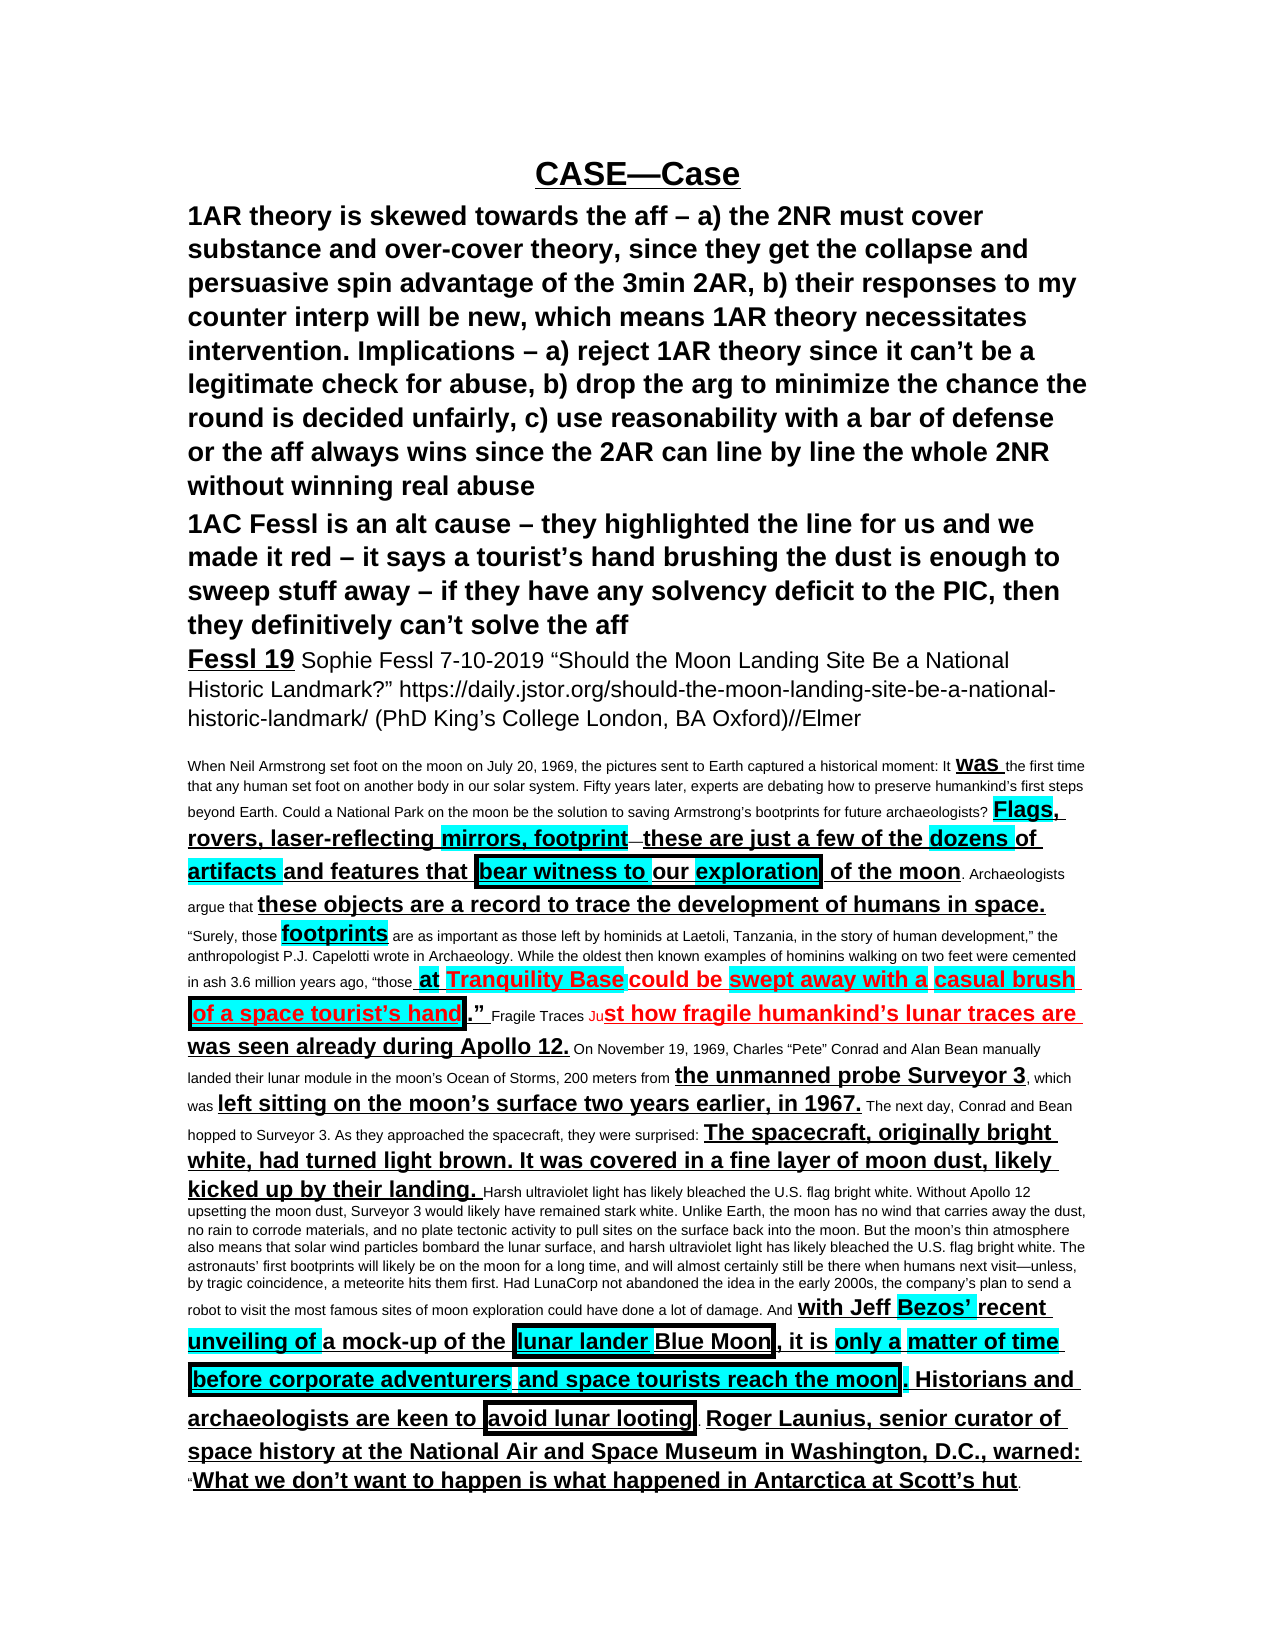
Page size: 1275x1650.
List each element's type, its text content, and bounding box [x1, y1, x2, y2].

subtitle CASE—Case [187, 154, 1087, 193]
subtitle 1AC Fessl is an alt cause – they highlighted the line for us and we made it red – it says a tourist’s hand brushing the dust is enough to sweep stuff away – if they have any solvency deficit to the PIC, then they definitively can’t solve the aff [187, 508, 1087, 640]
subtitle 1AR theory is skewed towards the aff – a) the 2NR must cover substance and over-cover theory, since they get the collapse and persuasive spin advantage of the 3min 2AR, b) their responses to my counter interp will be new, which means 1AR theory necessitates intervention. Implications – a) reject 1AR theory since it can’t be a legitimate check for abuse, b) drop the arg to minimize the chance the round is decided unfairly, c) use reasonability with a bar of defense or the aff always wins since the 2AR can line by line the whole 2NR without winning real abuse [187, 200, 1087, 501]
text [187, 749, 1087, 1493]
text Fessl 19 Sophie Fessl 7-10-2019 “Should the Moon Landing Site Be a National Historic Landmark?” https://daily.jstor.org/should-the-moon-landing-site-be-a-national-historic-landmark/ (PhD King’s College London, BA Oxford)//Elmer [187, 643, 1087, 731]
